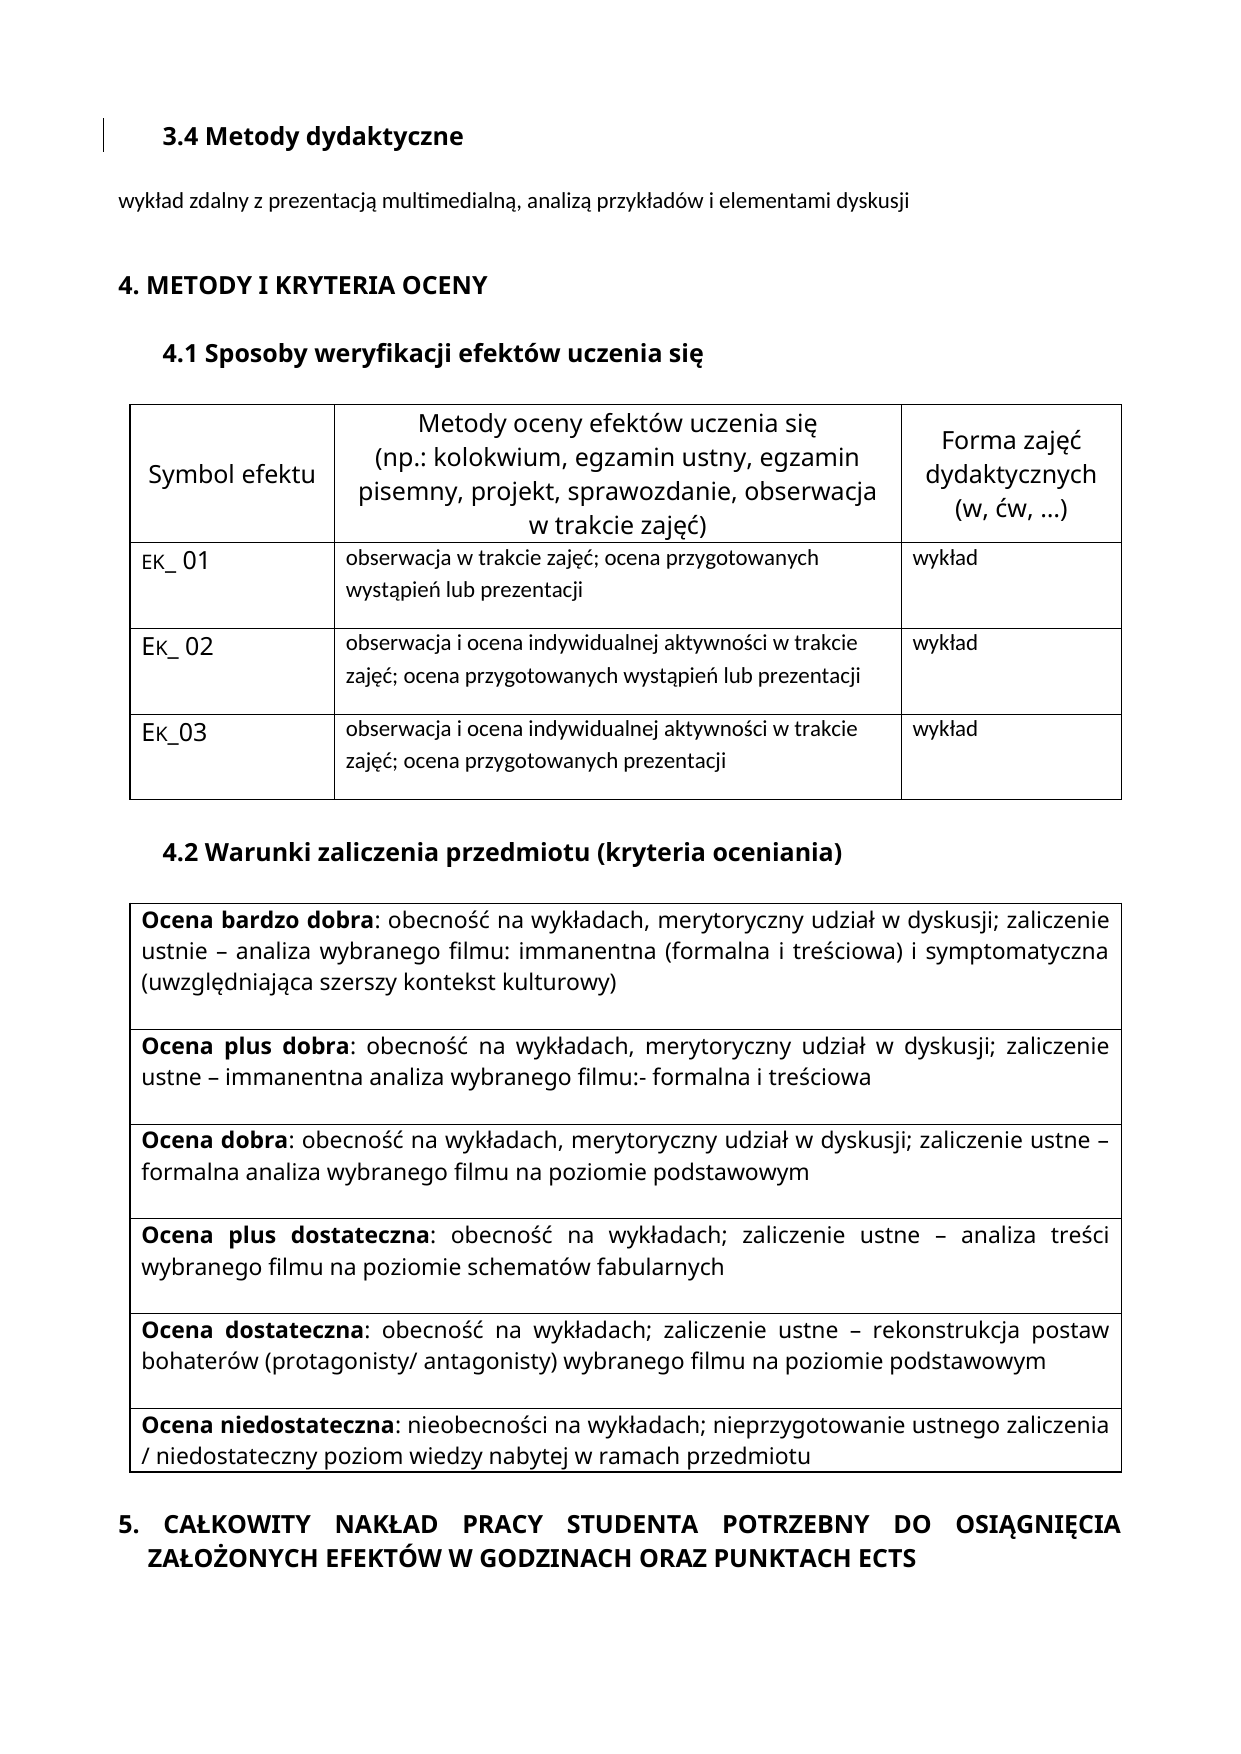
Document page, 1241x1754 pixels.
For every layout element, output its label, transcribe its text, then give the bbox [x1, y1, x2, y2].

text wykład zdalny z prezentacją multimedialną, analizą przykładów i elementami dyskusji [118, 186, 1122, 214]
table_cell obserwacja w trakcie zajęć; ocena przygotowanych wystąpień lub prezentacji [335, 543, 901, 627]
table_cell wykład [902, 543, 1121, 627]
table_cell Ocena plus dostateczna: obecność na wykładach; zaliczenie ustne – analiza treści wybranego filmu na poziomie schematów fabularnych [131, 1219, 1121, 1313]
table_cell Ek_03 [131, 715, 334, 799]
text 5. CAŁKOWITY NAKŁAD PRACY STUDENTA POTRZEBNY DO OSIĄGNIĘCIA ZAŁOŻONYCH EFEKTÓW W GODZINACH ORAZ PUNKTACH ECTS [118, 1506, 1122, 1574]
table_cell Ek_ 02 [131, 629, 334, 713]
text 4. METODY I KRYTERIA OCENY [118, 268, 1122, 302]
table_cell wykład [902, 715, 1121, 799]
table_cell wykład [902, 629, 1121, 713]
table_header Ocena bardzo dobra: obecność na wykładach, merytoryczny udział w dyskusji; zaliczenie ustnie – analiza wybranego filmu: immanentna (formalna i treściowa) i symptomatyczna (uwzględniająca szerszy kontekst kulturowy) [131, 904, 1121, 1029]
text 3.4 Metody dydaktyczne [162, 118, 1122, 152]
table_cell Ocena dobra: obecność na wykładach, merytoryczny udział w dyskusji; zaliczenie ustne – formalna analiza wybranego filmu na poziomie podstawowym [131, 1125, 1121, 1218]
table_cell Ocena niedostateczna: nieobecności na wykładach; nieprzygotowanie ustnego zaliczenia / niedostateczny poziom wiedzy nabytej w ramach przedmiotu [131, 1409, 1121, 1471]
table_header Metody oceny efektów uczenia się (np.: kolokwium, egzamin ustny, egzamin pisemny, projekt, sprawozdanie, obserwacja w trakcie zajęć) [335, 405, 901, 542]
table_header Forma zajęć dydaktycznych (w, ćw, …) [902, 405, 1121, 542]
text 4.1 Sposoby weryfikacji efektów uczenia się [162, 336, 1122, 370]
table_cell obserwacja i ocena indywidualnej aktywności w trakcie zajęć; ocena przygotowanych wystąpień lub prezentacji [335, 629, 901, 713]
table_cell obserwacja i ocena indywidualnej aktywności w trakcie zajęć; ocena przygotowanych prezentacji [335, 715, 901, 799]
table_cell Ocena plus dobra: obecność na wykładach, merytoryczny udział w dyskusji; zaliczenie ustne – immanentna analiza wybranego filmu:- formalna i treściowa [131, 1030, 1121, 1123]
text 4.2 Warunki zaliczenia przedmiotu (kryteria oceniania) [162, 834, 1122, 868]
table_cell Ocena dostateczna: obecność na wykładach; zaliczenie ustne – rekonstrukcja postaw bohaterów (protagonisty/ antagonisty) wybranego filmu na poziomie podstawowym [131, 1314, 1121, 1408]
table_cell ek_ 01 [131, 543, 334, 627]
table_header Symbol efektu [131, 405, 334, 542]
